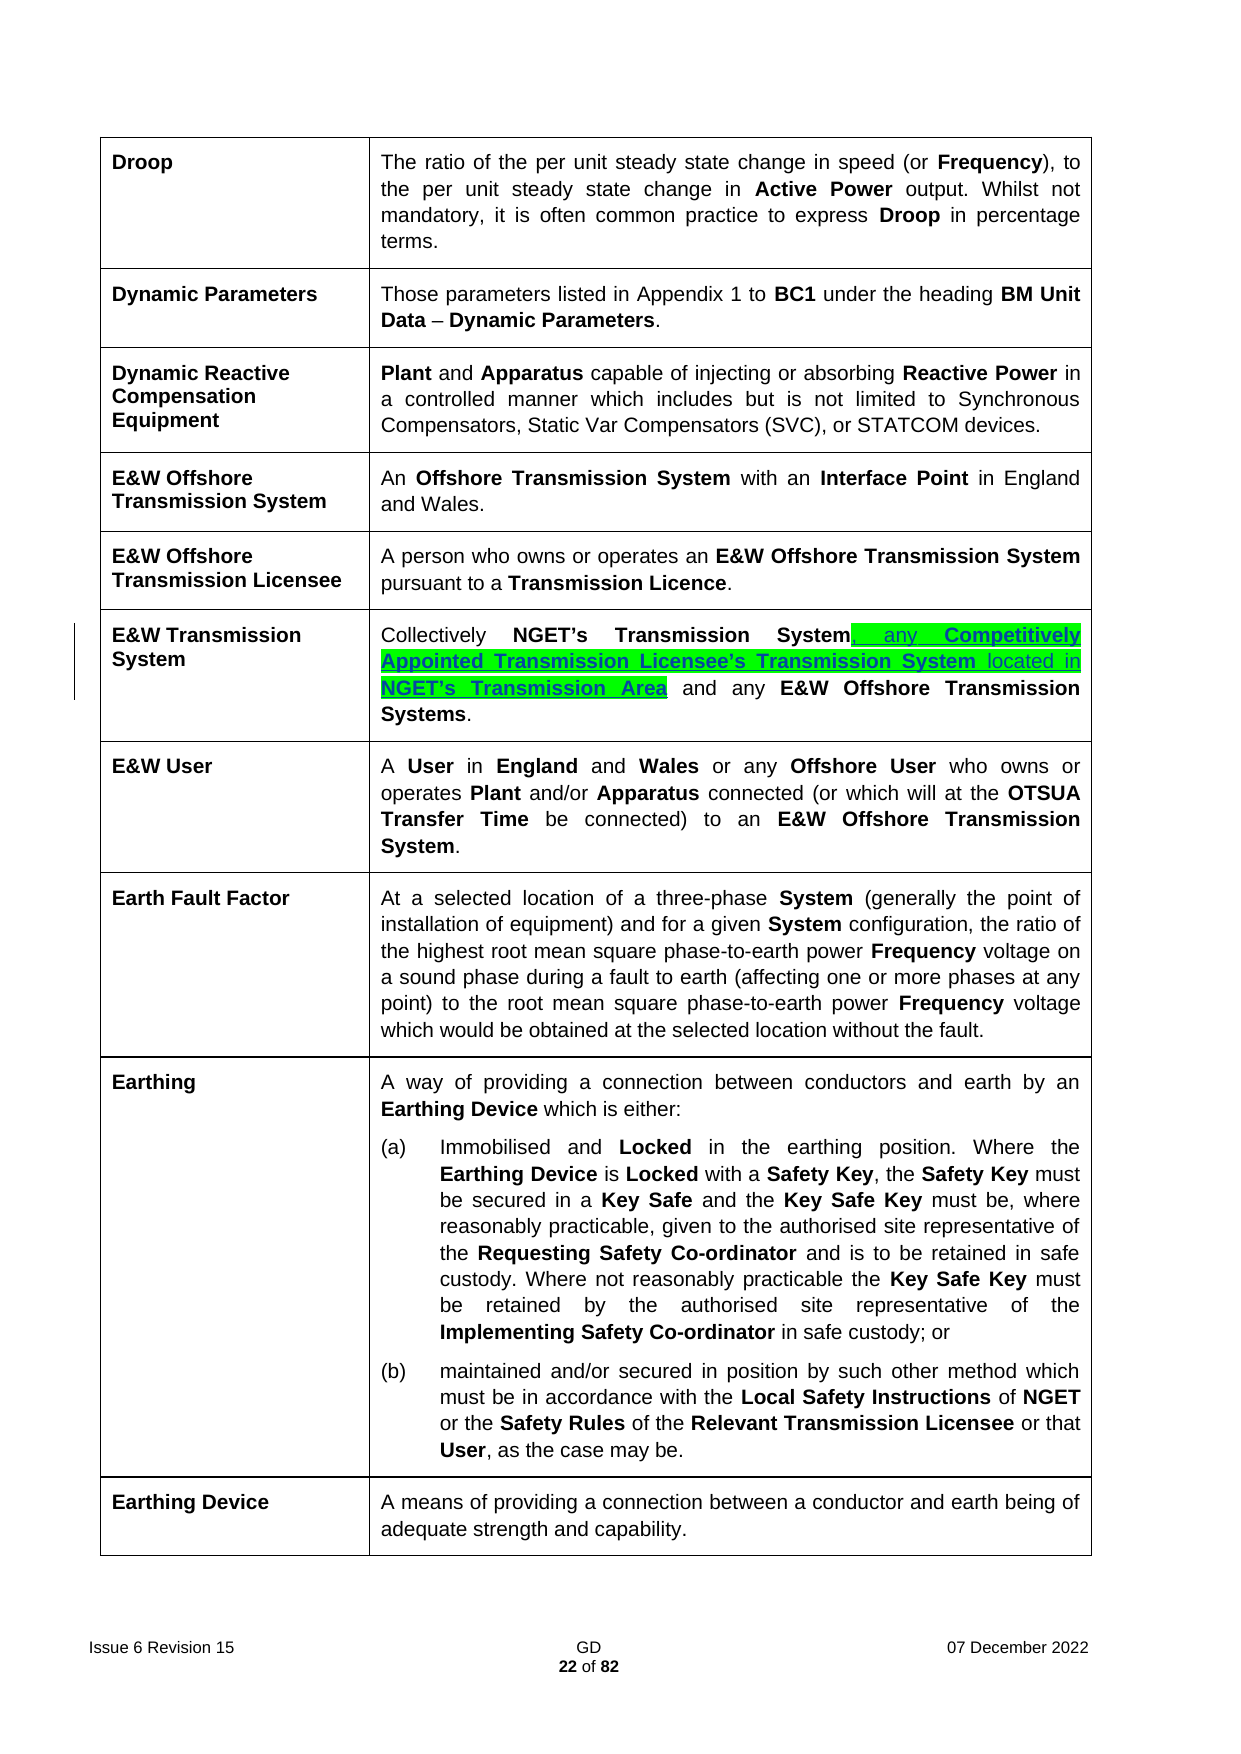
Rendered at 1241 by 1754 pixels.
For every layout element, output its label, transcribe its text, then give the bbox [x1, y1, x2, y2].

table_cell Earth Fault Factor [101, 873, 369, 1056]
table_cell A means of providing a connection between a conductor and earth being of adequate strength and capability. [370, 1478, 1091, 1555]
table_cell E&W Offshore Transmission System [101, 453, 369, 531]
table_cell Dynamic Parameters [101, 269, 369, 347]
table_cell A person who owns or operates an E&W Offshore Transmission System pursuant to a Transmission Licence. [370, 532, 1091, 609]
table_cell Earthing [101, 1058, 369, 1476]
table_cell At a selected location of a three-phase System (generally the point of installation of equipment) and for a given System configuration, the ratio of the highest root mean square phase-to-earth power Frequency voltage on a sound phase during a fault to earth (affecting one or more phases at any point) to the root mean square phase-to-earth power Frequency voltage which would be obtained at the selected location without the fault. [370, 873, 1091, 1056]
table_cell E&W User [101, 742, 369, 872]
table_cell Plant and Apparatus capable of injecting or absorbing Reactive Power in a controlled manner which includes but is not limited to Synchronous Compensators, Static Var Compensators (SVC), or STATCOM devices. [370, 348, 1091, 452]
table_cell Earthing Device [101, 1478, 369, 1555]
table_cell Dynamic Reactive Compensation Equipment [101, 348, 369, 452]
table_cell A User in England and Wales or any Offshore User who owns or operates Plant and/or Apparatus connected (or which will at the OTSUA Transfer Time be connected) to an E&W Offshore Transmission System. [370, 742, 1091, 872]
table_cell An Offshore Transmission System with an Interface Point in England and Wales. [370, 453, 1091, 531]
table_cell Collectively NGET’s Transmission System and any E&W Offshore Transmission Systems. [370, 610, 1091, 741]
table_cell The ratio of the per unit steady state change in speed (or Frequency), to the per unit steady state change in Active Power output. Whilst not mandatory, it is often common practice to express Droop in percentage terms. [370, 138, 1091, 268]
table_cell E&W Transmission System [101, 610, 369, 741]
table_cell Droop [101, 138, 369, 268]
table_cell Those parameters listed in Appendix 1 to BC1 under the heading BM Unit Data – Dynamic Parameters. [370, 269, 1091, 347]
table_cell E&W Offshore Transmission Licensee [101, 532, 369, 609]
table_cell A way of providing a connection between conductors and earth by an Earthing Device which is either: (a) Immobilised and Locked in the earthing position. Where the Earthing Device is Locked with a Safety Key, the Safety Key must be secured in a Key Safe and the Key Safe Key must be, where reasonably practicable, given to the authorised site representative of the Requesting Safety Co-ordinator and is to be retained in safe custody. Where not reasonably practicable the Key Safe Key must be retained by the authorised site representative of the Implementing Safety Co-ordinator in safe custody; or (b) maintained and/or secured in position by such other method which must be in accordance with the Local Safety Instructions of NGET or the Safety Rules of the Relevant Transmission Licensee or that User, as the case may be. [370, 1058, 1091, 1476]
